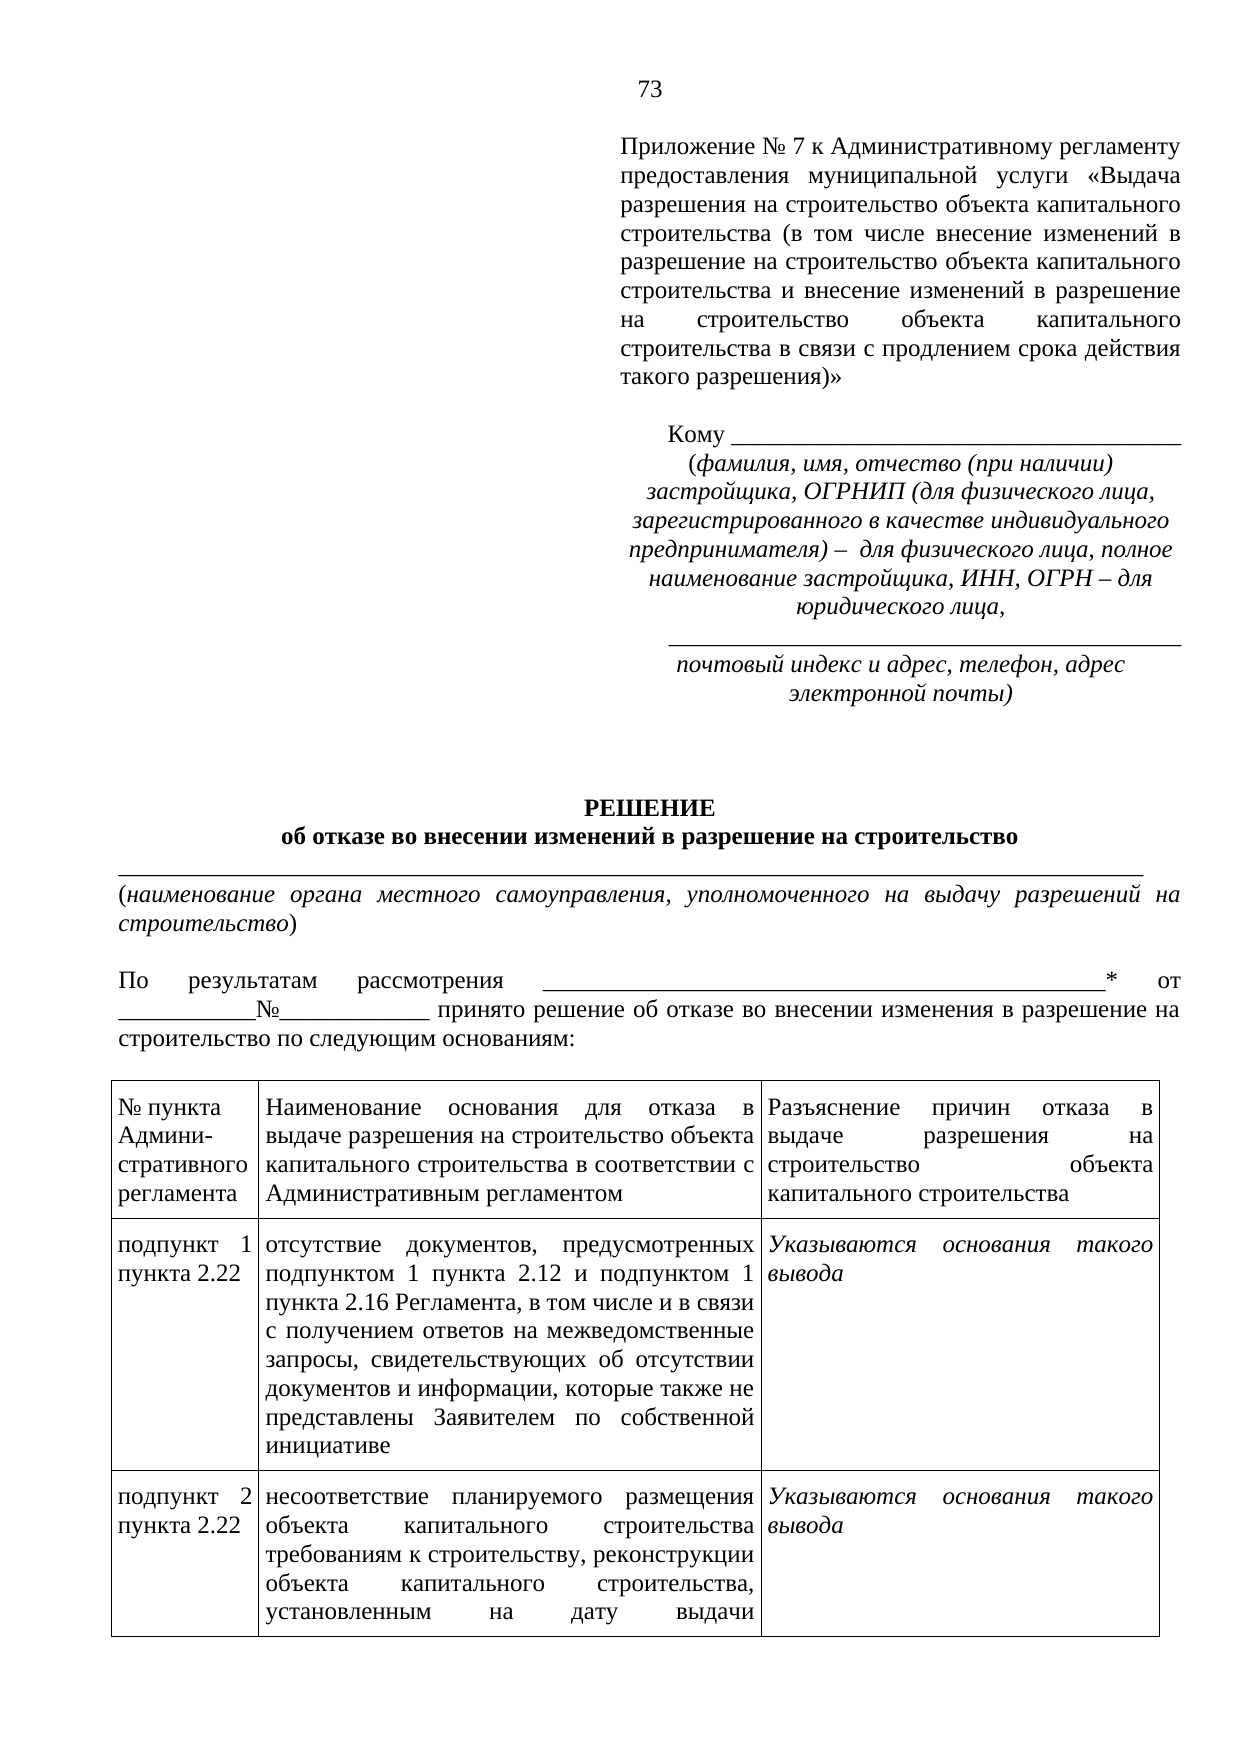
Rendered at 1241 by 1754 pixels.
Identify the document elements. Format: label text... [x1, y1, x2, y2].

text __________________________________________________________________________________ [118, 850, 1181, 879]
text По результатам рассмотрения _____________________________________________* от ___________№____________ принято решение об отказе во внесении изменения в разрешение на строительство по следующим основаниям: [118, 965, 1181, 1051]
text (наименование органа местного самоуправления, уполномоченного на выдачу разрешений на строительство) [118, 879, 1181, 936]
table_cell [762, 1471, 1159, 1636]
text Кому ____________________________________ [118, 419, 1181, 448]
table_header № пункта Админи-стративного регламента [112, 1081, 258, 1217]
text почтовый индекс и адрес, телефон, адрес электронной почты) [620, 649, 1181, 706]
table_cell отсутствие документов, предусмотренных подпунктом 1 пункта 2.12 и подпунктом 1 пункта 2.16 Регламента, в том числе и в связи с получением ответов на межведомственные запросы, свидетельствующих об отсутствии документов и информации, которые также не представлены Заявителем по собственной инициативе [259, 1219, 761, 1470]
table_cell Указываются основания такого вывода [762, 1219, 1159, 1470]
table_cell подпункт 1 пункта 2.22 [112, 1219, 258, 1470]
text РЕШЕНИЕ об отказе во внесении изменений в разрешение на строительство [118, 793, 1181, 850]
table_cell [259, 1471, 761, 1636]
table_header Разъяснение причин отказа в выдаче разрешения на строительство объекта капитального строительства [762, 1081, 1159, 1217]
text _________________________________________ [118, 620, 1181, 649]
text Приложение № 7 к Административному регламенту предоставления муниципальной услуги «Выдача разрешения на строительство объекта капитального строительства (в том числе внесение изменений в разрешение на строительство объекта капитального строительства и внесение изменений в разрешение на строительство объекта капитального строительства в связи с продлением срока действия такого разрешения)» [620, 131, 1181, 390]
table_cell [112, 1471, 258, 1636]
text (фамилия, имя, отчество (при наличии) застройщика, ОГРНИП (для физического лица, зарегистрированного в качестве индивидуального предпринимателя) – для физического лица, полное наименование застройщика, ИНН, ОГРН – для юридического лица, [620, 448, 1181, 620]
table_header Наименование основания для отказа в выдаче разрешения на строительство объекта капитального строительства в соответствии с Административным регламентом [259, 1081, 761, 1217]
